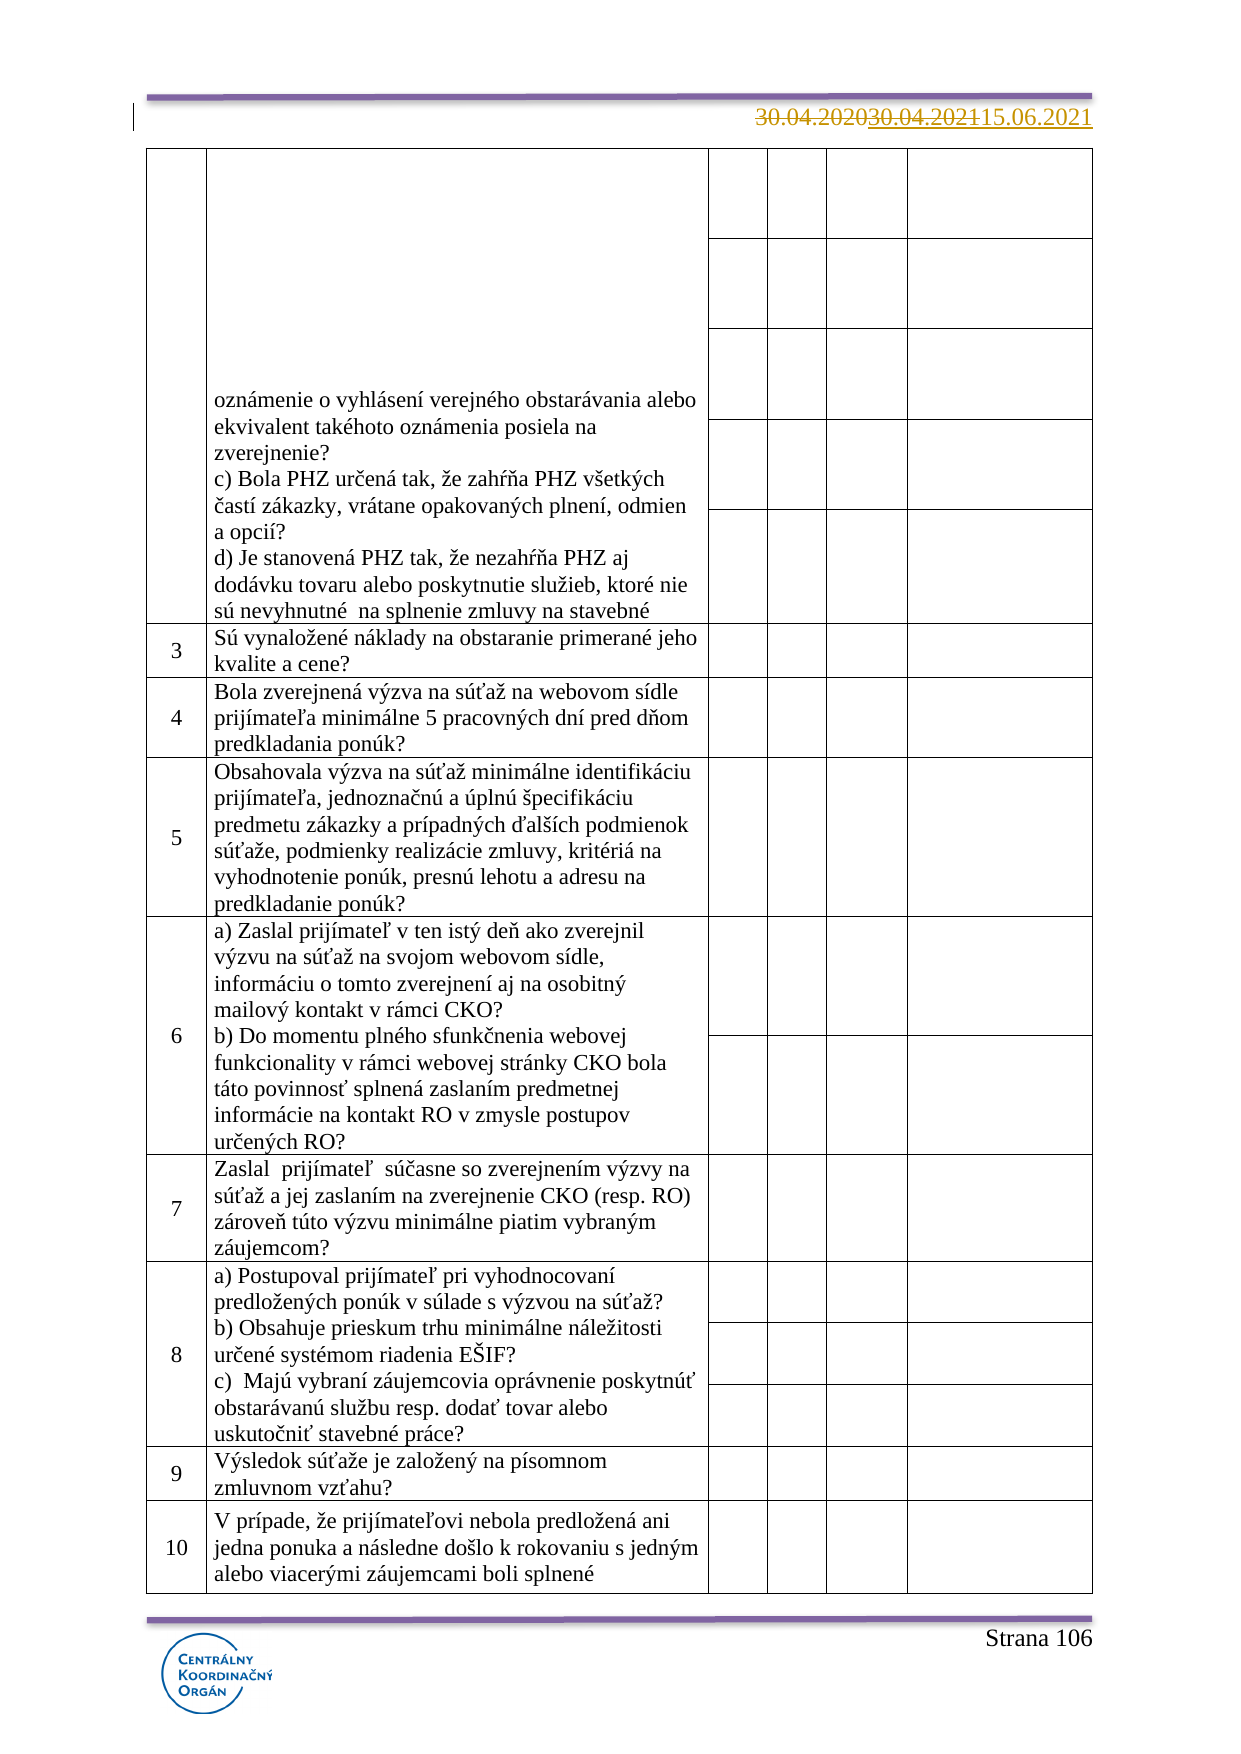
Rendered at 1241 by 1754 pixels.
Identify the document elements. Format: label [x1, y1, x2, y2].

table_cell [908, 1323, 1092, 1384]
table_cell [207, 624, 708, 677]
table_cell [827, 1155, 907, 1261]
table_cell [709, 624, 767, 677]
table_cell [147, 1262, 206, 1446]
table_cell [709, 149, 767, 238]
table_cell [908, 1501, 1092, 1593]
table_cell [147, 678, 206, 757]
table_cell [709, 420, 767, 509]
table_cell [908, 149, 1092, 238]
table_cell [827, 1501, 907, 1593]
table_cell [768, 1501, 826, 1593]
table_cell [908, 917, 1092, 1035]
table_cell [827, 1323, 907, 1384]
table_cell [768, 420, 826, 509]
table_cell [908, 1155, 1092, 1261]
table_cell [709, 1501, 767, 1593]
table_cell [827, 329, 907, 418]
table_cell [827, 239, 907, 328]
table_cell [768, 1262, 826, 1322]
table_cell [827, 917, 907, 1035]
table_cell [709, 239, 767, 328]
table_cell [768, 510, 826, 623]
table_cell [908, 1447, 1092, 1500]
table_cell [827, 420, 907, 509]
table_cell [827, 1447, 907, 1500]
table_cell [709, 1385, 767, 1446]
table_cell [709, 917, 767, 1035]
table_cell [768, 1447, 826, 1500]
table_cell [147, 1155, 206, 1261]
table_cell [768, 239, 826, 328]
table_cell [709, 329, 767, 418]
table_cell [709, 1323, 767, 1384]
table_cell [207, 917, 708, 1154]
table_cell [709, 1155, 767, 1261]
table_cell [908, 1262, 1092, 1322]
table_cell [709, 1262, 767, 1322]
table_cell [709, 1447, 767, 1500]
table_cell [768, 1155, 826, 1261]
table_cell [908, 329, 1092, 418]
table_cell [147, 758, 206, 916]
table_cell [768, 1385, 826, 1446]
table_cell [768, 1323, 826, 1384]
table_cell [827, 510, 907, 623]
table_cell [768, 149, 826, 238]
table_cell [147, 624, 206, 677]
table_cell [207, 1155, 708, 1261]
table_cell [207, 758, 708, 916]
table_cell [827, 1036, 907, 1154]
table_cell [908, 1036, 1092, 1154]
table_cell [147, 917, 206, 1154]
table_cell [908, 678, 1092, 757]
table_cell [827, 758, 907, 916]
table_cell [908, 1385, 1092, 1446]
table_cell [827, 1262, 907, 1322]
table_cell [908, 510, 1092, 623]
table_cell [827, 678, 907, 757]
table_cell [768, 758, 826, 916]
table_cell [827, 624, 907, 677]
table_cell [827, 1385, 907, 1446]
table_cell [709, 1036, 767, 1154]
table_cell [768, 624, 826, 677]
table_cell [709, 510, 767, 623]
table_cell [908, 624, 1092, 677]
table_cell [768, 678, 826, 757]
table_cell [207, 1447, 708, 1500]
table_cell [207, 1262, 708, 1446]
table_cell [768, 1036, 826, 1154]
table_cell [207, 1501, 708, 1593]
picture [159, 1631, 272, 1713]
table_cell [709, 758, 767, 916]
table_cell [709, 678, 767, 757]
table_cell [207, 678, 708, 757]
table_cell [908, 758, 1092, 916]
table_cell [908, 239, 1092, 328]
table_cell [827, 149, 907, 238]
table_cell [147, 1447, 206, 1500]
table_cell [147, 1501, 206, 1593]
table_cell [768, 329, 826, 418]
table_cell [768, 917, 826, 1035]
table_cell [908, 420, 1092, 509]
